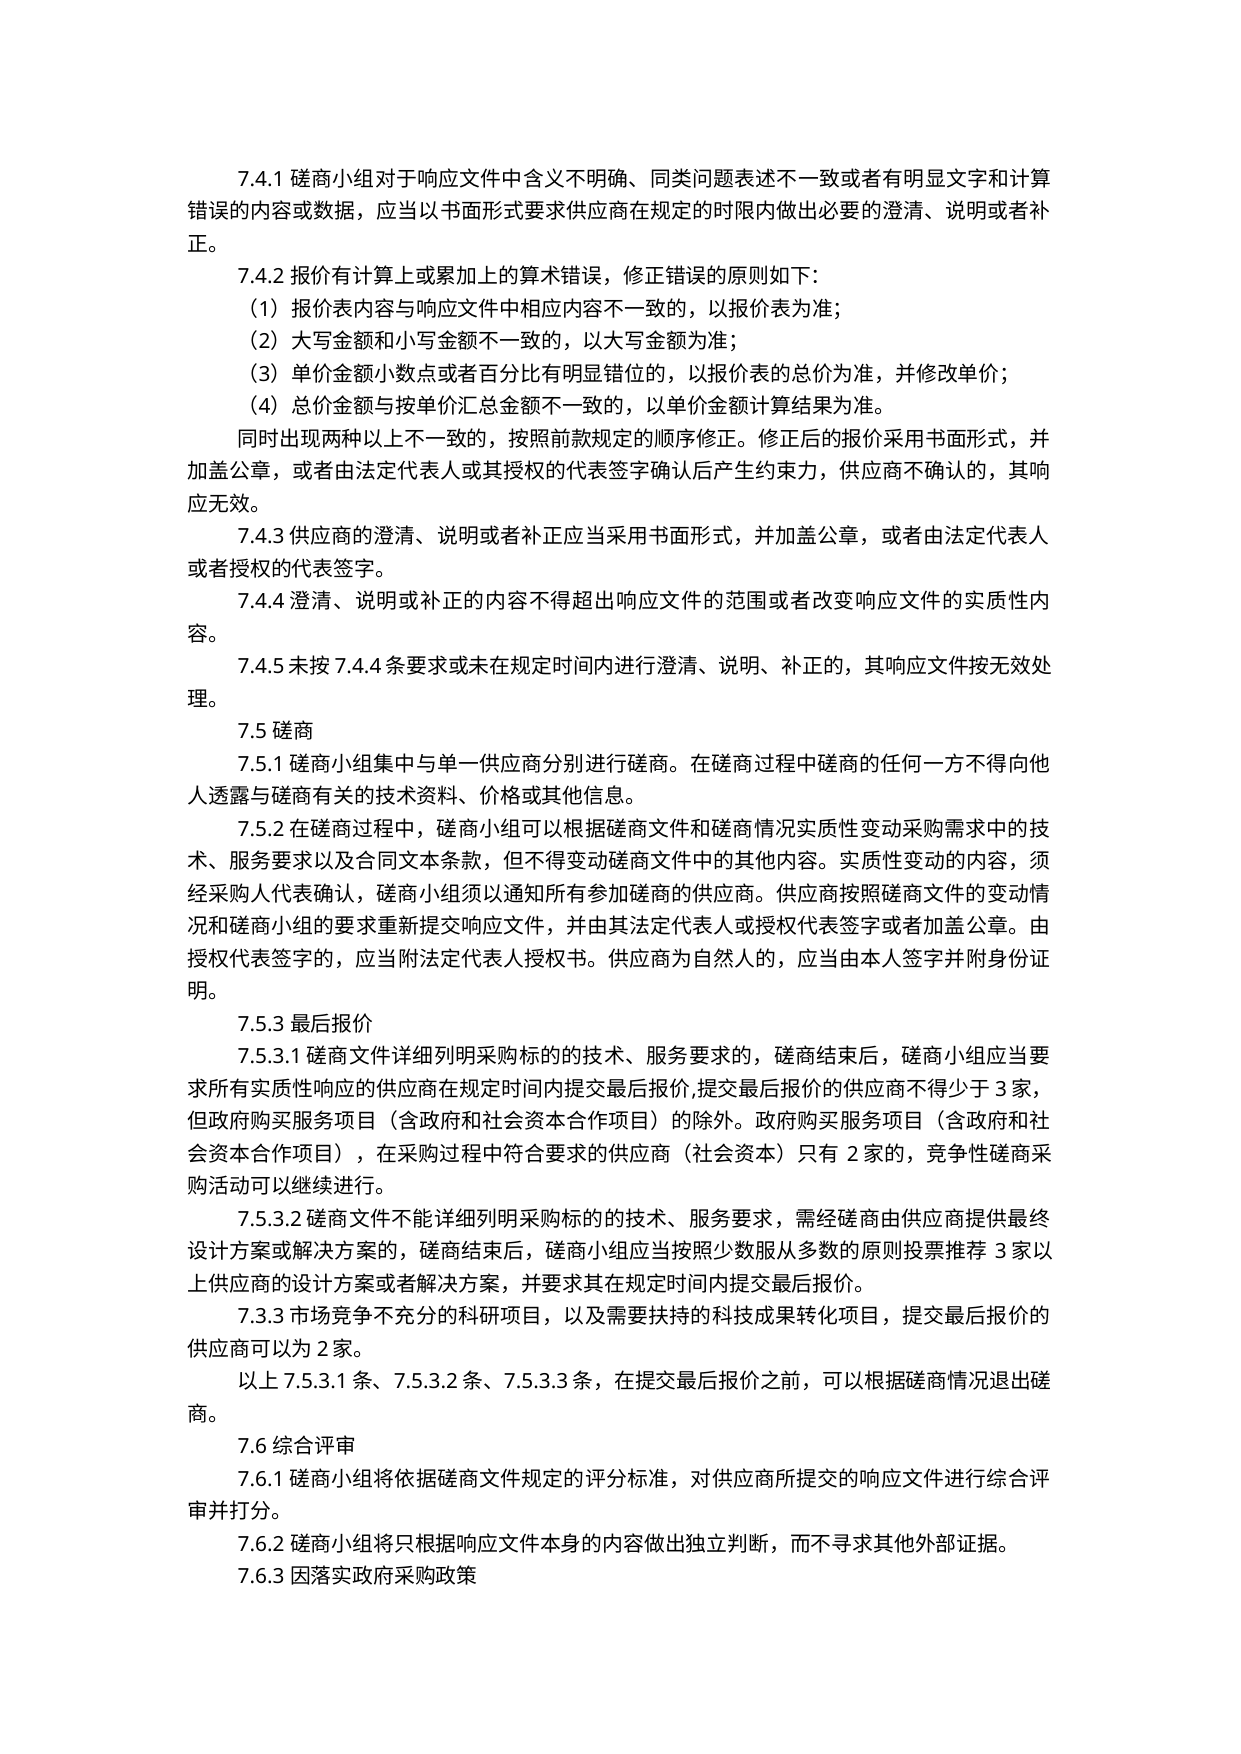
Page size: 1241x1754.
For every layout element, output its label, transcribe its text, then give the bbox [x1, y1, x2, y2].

text 7.4.3供应商的澄清、说明或者补正应当采用书面形式，并加盖公章，或者由法定代表人或者授权的代表签字。 [187, 519, 1053, 584]
text 同时出现两种以上不一致的，按照前款规定的顺序修正。修正后的报价采用书面形式，并加盖公章，或者由法定代表人或其授权的代表签字确认后产生约束力，供应商不确认的，其响应无效。 [187, 422, 1053, 519]
text 7.6 综合评审 [187, 1429, 1053, 1462]
text 7.6.1磋商小组将依据磋商文件规定的评分标准，对供应商所提交的响应文件进行综合评审并打分。 [187, 1462, 1053, 1527]
text 7.4.1 磋商小组对于响应文件中含义不明确、同类问题表述不一致或者有明显文字和计算错误的内容或数据，应当以书面形式要求供应商在规定的时限内做出必要的澄清、说明或者补正。 [187, 162, 1053, 259]
text 7.4.5未按7.4.4条要求或未在规定时间内进行澄清、说明、补正的，其响应文件按无效处理。 [187, 649, 1053, 714]
text 7.5.3 最后报价 [187, 1007, 1053, 1039]
text 7.4.4澄清、说明或补正的内容不得超出响应文件的范围或者改变响应文件的实质性内容。 [187, 584, 1053, 649]
text 7.3.3市场竞争不充分的科研项目，以及需要扶持的科技成果转化项目，提交最后报价的供应商可以为2家。 [187, 1299, 1053, 1364]
text （2）大写金额和小写金额不一致的，以大写金额为准； [187, 324, 1053, 357]
text 7.6.2 磋商小组将只根据响应文件本身的内容做出独立判断，而不寻求其他外部证据。 [187, 1527, 1053, 1559]
text 7.6.3 因落实政府采购政策 [187, 1559, 1053, 1592]
text 7.5.2在磋商过程中，磋商小组可以根据磋商文件和磋商情况实质性变动采购需求中的技术、服务要求以及合同文本条款，但不得变动磋商文件中的其他内容。实质性变动的内容，须经采购人代表确认，磋商小组须以通知所有参加磋商的供应商。供应商按照磋商文件的变动情况和磋商小组的要求重新提交响应文件，并由其法定代表人或授权代表签字或者加盖公章。由授权代表签字的，应当附法定代表人授权书。供应商为自然人的，应当由本人签字并附身份证明。 [187, 812, 1053, 1007]
text （3）单价金额小数点或者百分比有明显错位的，以报价表的总价为准，并修改单价； [187, 357, 1053, 389]
text 7.5.3.1磋商文件详细列明采购标的的技术、服务要求的，磋商结束后，磋商小组应当要求所有实质性响应的供应商在规定时间内提交最后报价,提交最后报价的供应商不得少于3家，但政府购买服务项目（含政府和社会资本合作项目）的除外。政府购买服务项目（含政府和社会资本合作项目），在采购过程中符合要求的供应商（社会资本）只有2家的，竞争性磋商采购活动可以继续进行。 [187, 1039, 1053, 1202]
text 以上7.5.3.1条、7.5.3.2条、7.5.3.3条，在提交最后报价之前，可以根据磋商情况退出磋商。 [187, 1364, 1053, 1429]
text （4）总价金额与按单价汇总金额不一致的，以单价金额计算结果为准。 [187, 389, 1053, 422]
text （1）报价表内容与响应文件中相应内容不一致的，以报价表为准； [187, 292, 1053, 324]
text 7.5.1磋商小组集中与单一供应商分别进行磋商。在磋商过程中磋商的任何一方不得向他人透露与磋商有关的技术资料、价格或其他信息。 [187, 747, 1053, 812]
text 7.4.2 报价有计算上或累加上的算术错误，修正错误的原则如下： [187, 259, 1053, 292]
text 7.5 磋商 [187, 714, 1053, 747]
text 7.5.3.2磋商文件不能详细列明采购标的的技术、服务要求，需经磋商由供应商提供最终设计方案或解决方案的，磋商结束后，磋商小组应当按照少数服从多数的原则投票推荐3家以上供应商的设计方案或者解决方案，并要求其在规定时间内提交最后报价。 [187, 1202, 1053, 1299]
